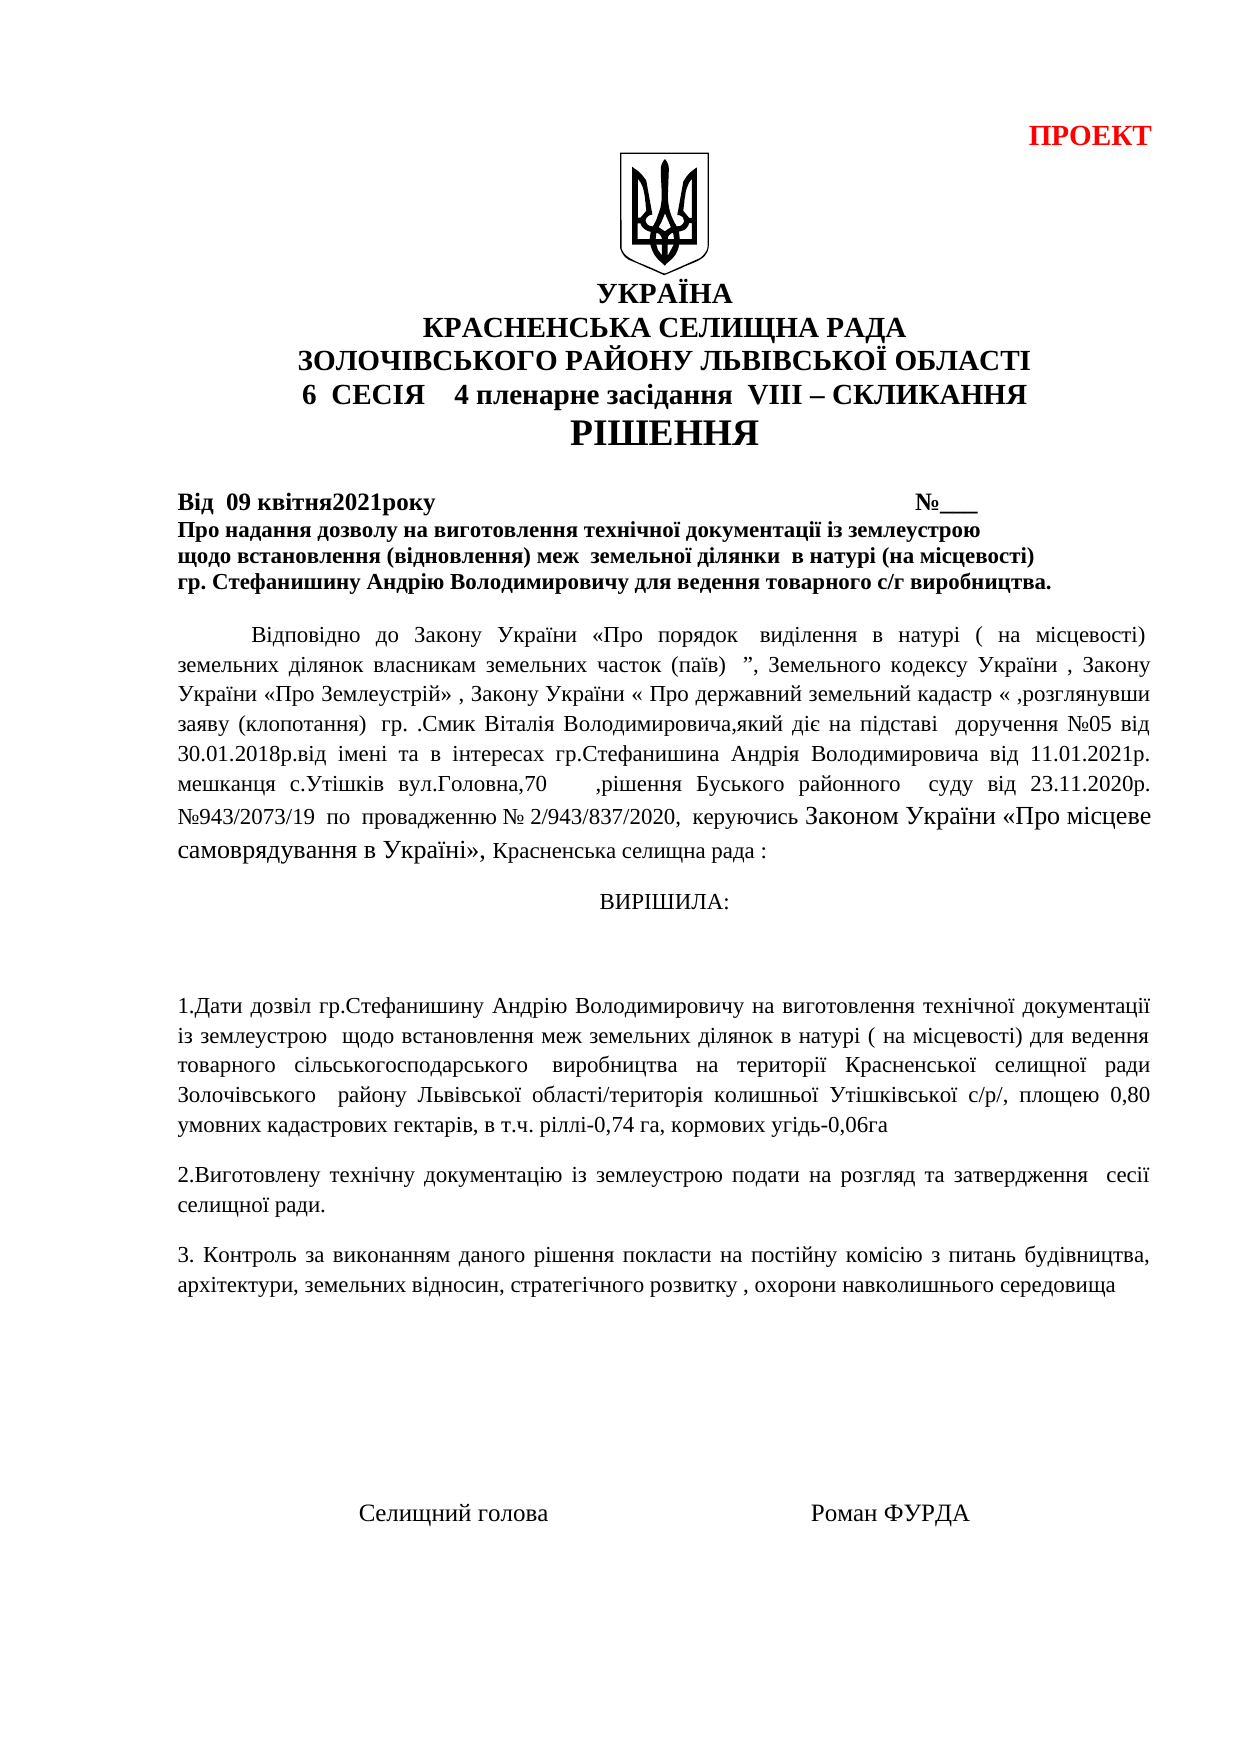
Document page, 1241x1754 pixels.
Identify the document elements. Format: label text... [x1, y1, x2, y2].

text Від 09 квітня2021року №___ [177, 487, 1152, 516]
text 3. Контроль за виконанням даного рішення покласти на постійну комісію з питань будівництва, архітектури, земельних відносин, стратегічного розвитку , охорони навколишнього середовища [177, 1242, 1152, 1298]
text РІШЕННЯ [177, 410, 1152, 453]
text 2.Виготовлену технічну документацію із землеустрою подати на розгляд та затвердження сесії селищної ради. [177, 1161, 1152, 1217]
text 1.Дати дозвіл гр.Стефанишину Андрію Володимировичу на виготовлення технічної документації із землеустрою щодо встановлення меж земельних ділянок в натурі ( на місцевості) для ведення товарного сільськогосподарського виробництва на території Красненської селищної ради Золочівського району Львівської області/територія колишньої Утішківської с/р/, площею 0,80 умовних кадастрових гектарів, в т.ч. ріллі-0,74 га, кормових угідь-0,06га [177, 992, 1152, 1137]
text КРАСНЕНСЬКА СЕЛИЩНА РАДА [177, 310, 1152, 343]
text 6 СЕСІЯ 4 пленарне засідання VIII – СКЛИКАННЯ [177, 377, 1152, 410]
text Відповідно до Закону України «Про порядок виділення в натурі ( на місцевості) земельних ділянок власникам земельних часток (паїв) ”, Земельного кодексу України , Закону України «Про Землеустрій» , Закону України « Про державний земельний кадастр « ,розглянувши заяву (клопотання) гр. .Смик Віталія Володимировича,який діє на підставі доручення №05 від 30.01.2018р.від імені та в інтересах гр.Стефанишина Андрія Володимировича від 11.01.2021р. мешканця с.Утішків вул.Головна,70 ,рішення Буського районного суду від 23.11.2020р.№943/2073/19 по провадженню № 2/943/837/2020, керуючись Законом України «Про місцеве самоврядування в Україні», Красненська селищна рада : [177, 621, 1152, 864]
text гр. Стефанишину Андрію Володимировичу для ведення товарного с/г виробництва. [177, 568, 1152, 595]
text ЗОЛОЧІВСЬКОГО РАЙОНУ ЛЬВІВСЬКОЇ ОБЛАСТІ [177, 343, 1152, 377]
text ВИРІШИЛА: [177, 888, 1152, 915]
text УКРАЇНА [177, 276, 1152, 310]
text щодо встановлення (відновлення) меж земельної ділянки в натурі (на місцевості) [177, 542, 1152, 568]
text ПРОЕКТ [177, 118, 1152, 152]
text Селищний голова Роман ФУРДА [177, 1498, 1152, 1526]
text Про надання дозволу на виготовлення технічної документації із землеустрою [177, 516, 1152, 542]
